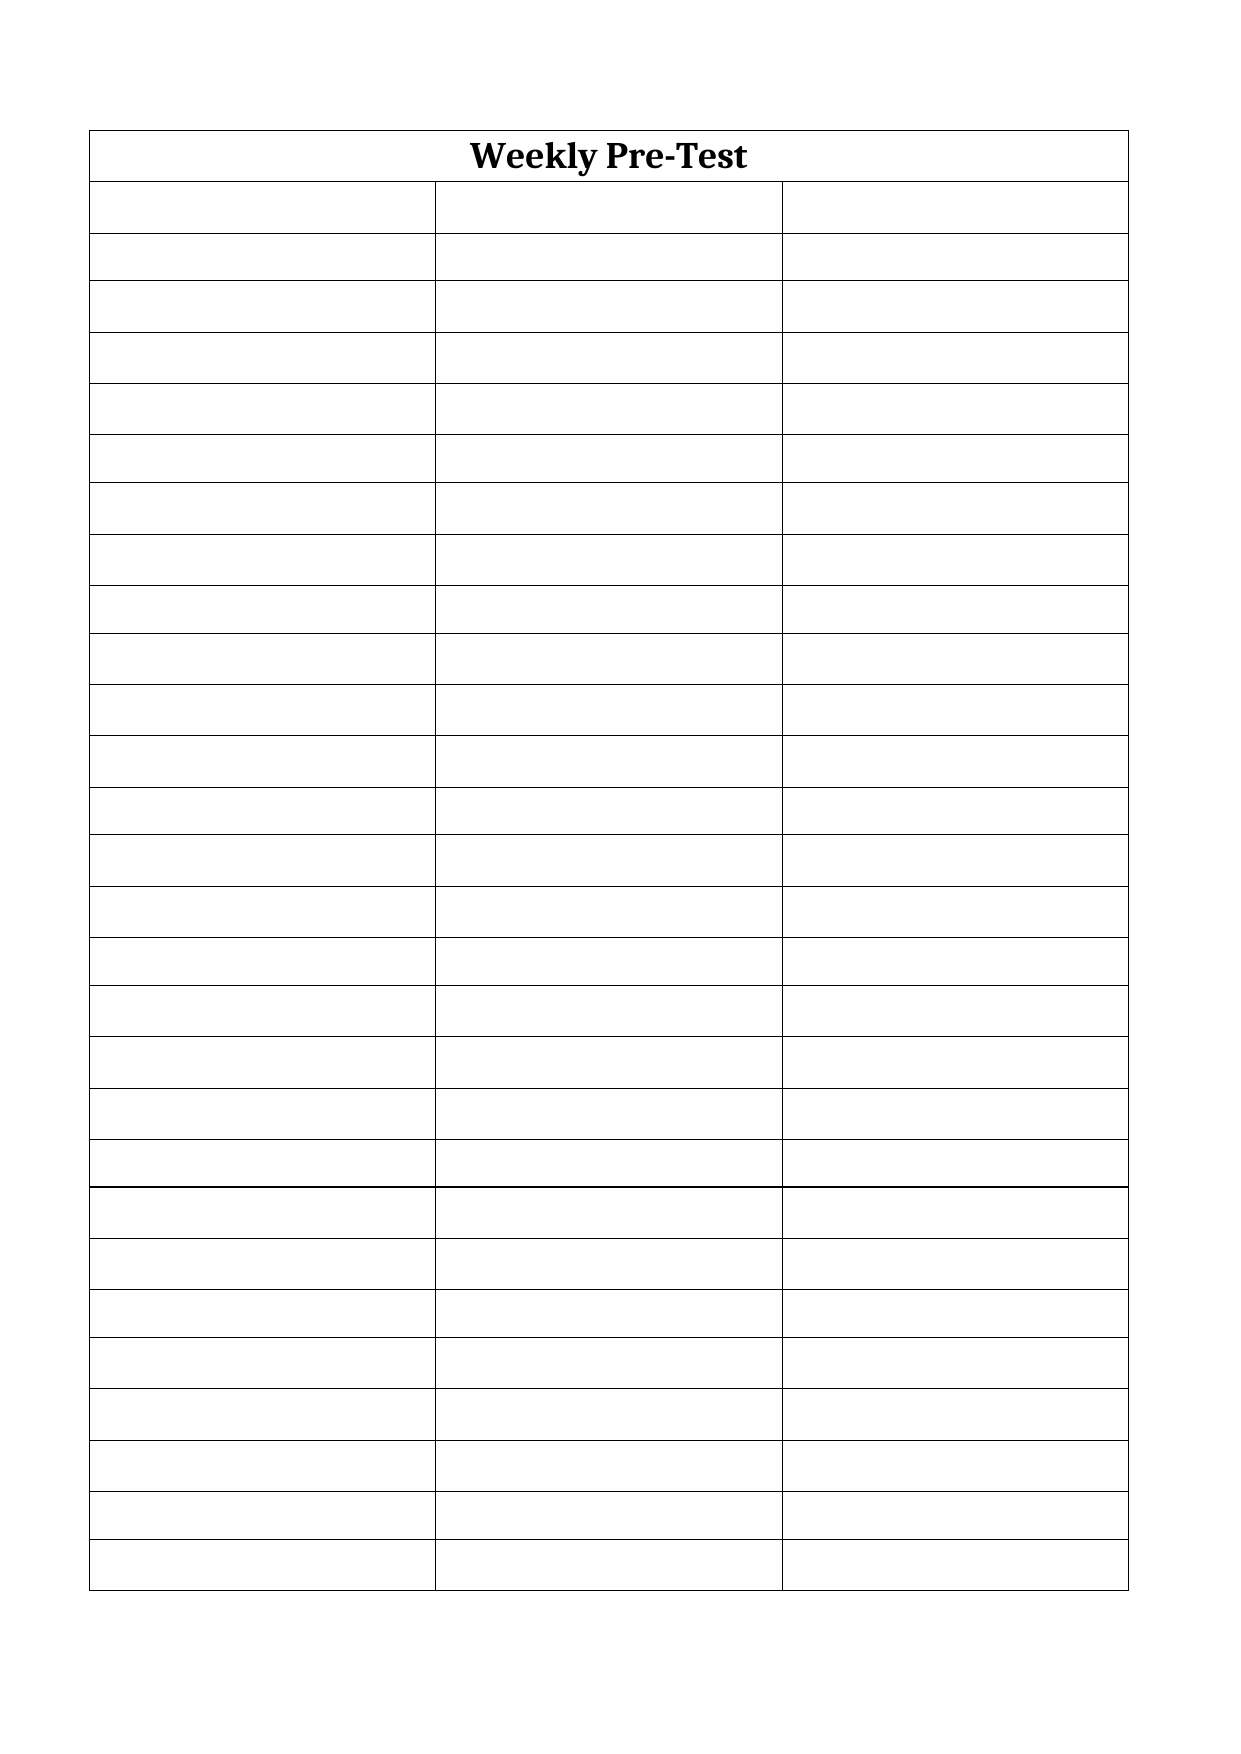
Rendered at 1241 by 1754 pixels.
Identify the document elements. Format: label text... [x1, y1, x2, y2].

table_cell [783, 1037, 1128, 1087]
table_cell [783, 483, 1128, 533]
table_cell [783, 1239, 1128, 1289]
table_cell [90, 1338, 435, 1388]
table_cell [90, 535, 435, 585]
table_cell [783, 685, 1128, 735]
table_cell [436, 685, 782, 735]
table_cell [436, 736, 782, 787]
table_cell [436, 788, 782, 834]
table_cell [783, 634, 1128, 684]
table_header Weekly Pre-Test [90, 131, 1128, 181]
table_cell [90, 435, 435, 482]
table_cell [436, 535, 782, 585]
table_cell [783, 384, 1128, 434]
table_cell [783, 1140, 1128, 1186]
table_cell [783, 1290, 1128, 1337]
table_cell [436, 887, 782, 937]
table_cell [783, 435, 1128, 482]
table_cell [783, 1540, 1128, 1590]
table_cell [90, 1239, 435, 1289]
table_cell [90, 333, 435, 383]
table_cell [436, 986, 782, 1036]
table_cell [783, 182, 1128, 233]
table_cell [436, 1389, 782, 1439]
table_cell [783, 1389, 1128, 1439]
table_cell [783, 333, 1128, 383]
table_cell [90, 1441, 435, 1491]
table_cell [90, 685, 435, 735]
table_cell [783, 234, 1128, 280]
table_cell [436, 234, 782, 280]
table_cell [783, 1188, 1128, 1238]
table_cell [783, 736, 1128, 787]
table_cell [783, 986, 1128, 1036]
table_cell [90, 1188, 435, 1238]
table_cell [436, 586, 782, 632]
table_cell [436, 1441, 782, 1491]
table_cell [783, 281, 1128, 332]
table_cell [90, 483, 435, 533]
table_cell [783, 938, 1128, 985]
table_cell [436, 1188, 782, 1238]
table_cell [90, 1540, 435, 1590]
table_cell [436, 1140, 782, 1186]
table_cell [436, 435, 782, 482]
table_cell [783, 1441, 1128, 1491]
table_cell [783, 788, 1128, 834]
table_cell [436, 384, 782, 434]
table_cell [90, 1492, 435, 1539]
table_cell [783, 1338, 1128, 1388]
table_cell [436, 1492, 782, 1539]
table_cell [90, 736, 435, 787]
table_cell [90, 1089, 435, 1139]
table_cell [90, 1140, 435, 1186]
table_cell [436, 333, 782, 383]
table_cell [436, 938, 782, 985]
table_cell [90, 1037, 435, 1087]
table_cell [90, 835, 435, 886]
table_cell [90, 234, 435, 280]
table_cell [90, 586, 435, 632]
table_cell [90, 384, 435, 434]
table_cell [436, 634, 782, 684]
table_cell [783, 1492, 1128, 1539]
table_cell [783, 887, 1128, 937]
table_cell [783, 1089, 1128, 1139]
table_cell [436, 1290, 782, 1337]
table_cell [436, 1037, 782, 1087]
table_cell [436, 281, 782, 332]
table_cell [90, 182, 435, 233]
table_cell [436, 483, 782, 533]
table_cell [436, 835, 782, 886]
table_cell [783, 586, 1128, 632]
table_cell [90, 986, 435, 1036]
table_cell [90, 788, 435, 834]
table_cell [783, 835, 1128, 886]
table_cell [90, 281, 435, 332]
table_cell [436, 1239, 782, 1289]
table_cell [436, 182, 782, 233]
table_cell [90, 938, 435, 985]
table_cell [436, 1338, 782, 1388]
table_cell [436, 1089, 782, 1139]
table_cell [90, 634, 435, 684]
table_cell [90, 887, 435, 937]
table_cell [783, 535, 1128, 585]
table_cell [90, 1389, 435, 1439]
table_cell [436, 1540, 782, 1590]
table_cell [90, 1290, 435, 1337]
